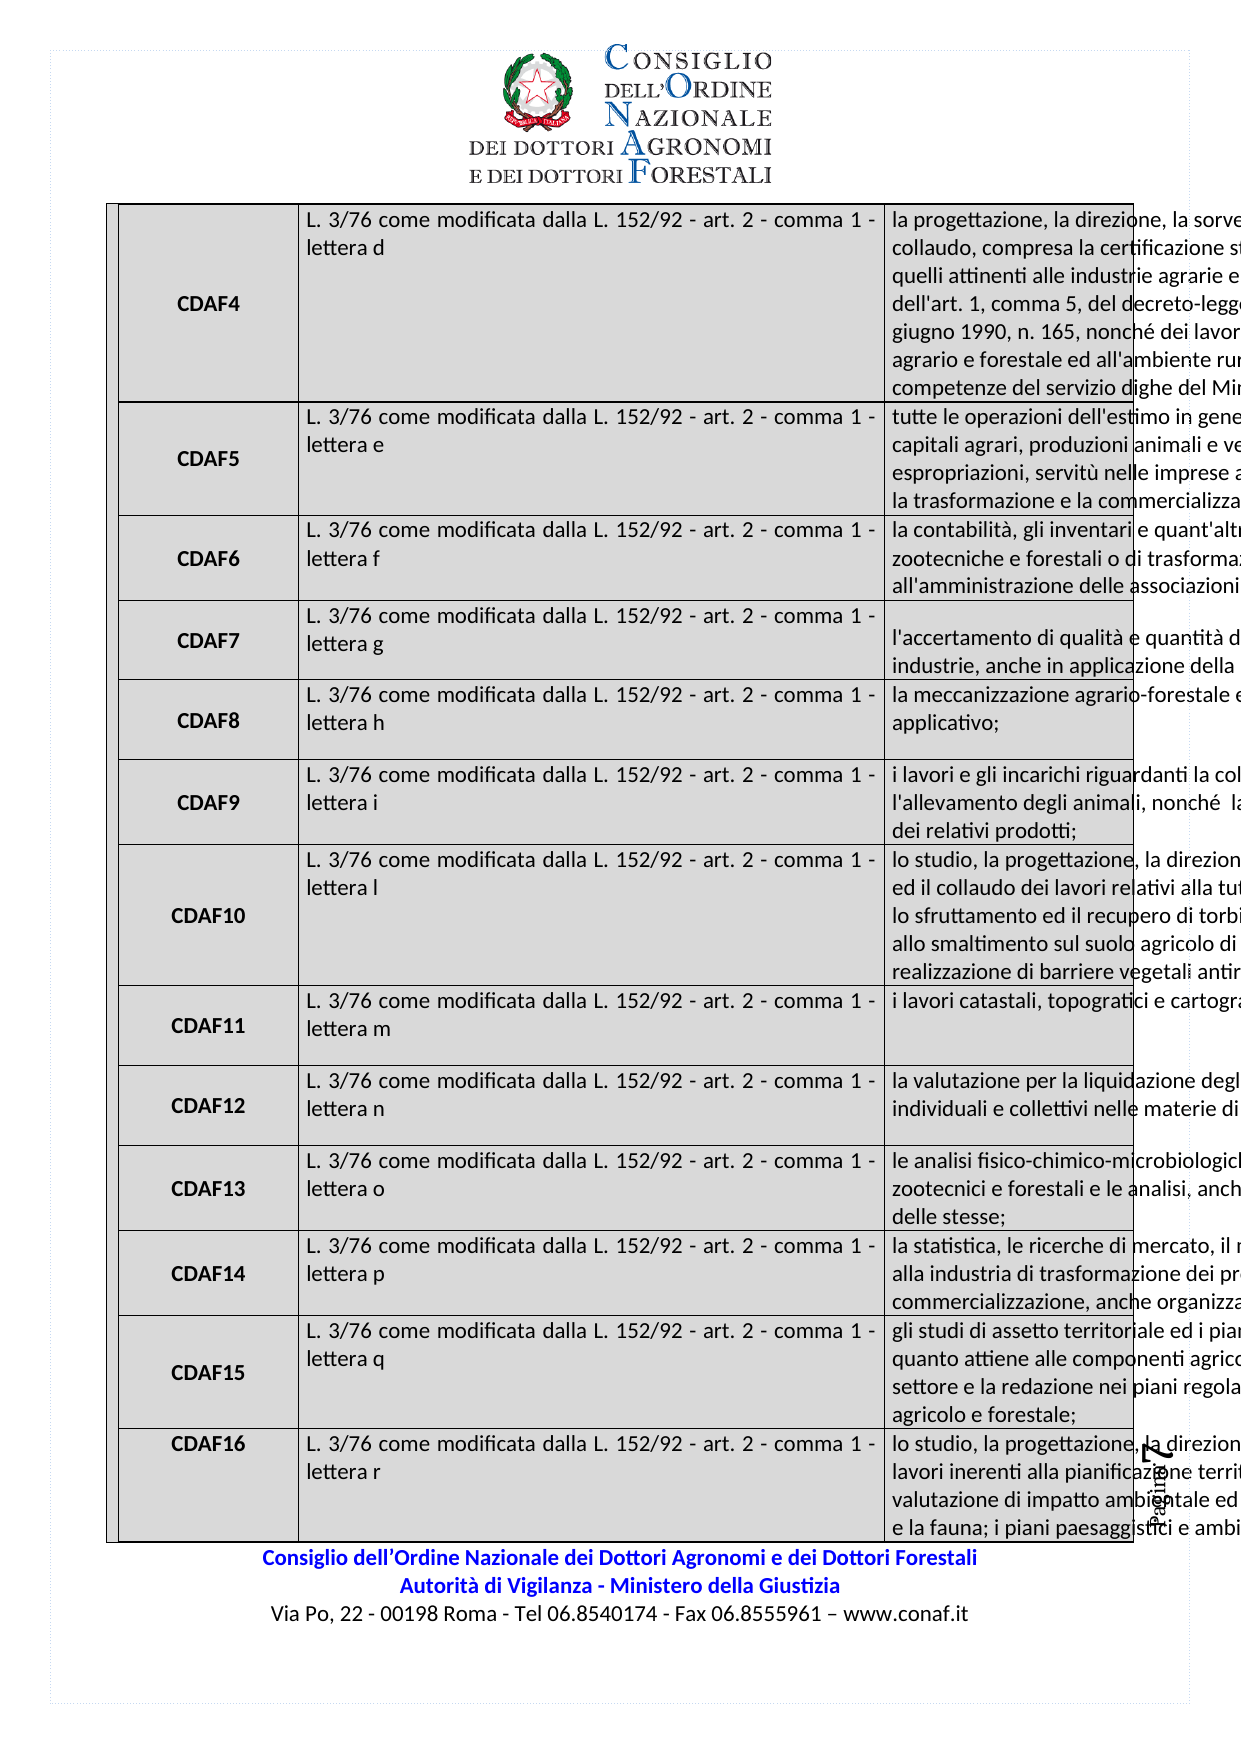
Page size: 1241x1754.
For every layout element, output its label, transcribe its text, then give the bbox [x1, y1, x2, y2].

table_header Competenze [299, 1146, 884, 1230]
table_header Competenze [885, 680, 1133, 759]
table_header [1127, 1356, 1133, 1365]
picture [469, 44, 772, 183]
table_header Competenze [299, 1429, 884, 1541]
table_header Competenze [119, 205, 298, 401]
table_header Competenze [885, 986, 1133, 1065]
table_header Competenze [299, 845, 884, 985]
table_header Competenze [119, 986, 298, 1065]
table_header Competenze [885, 845, 1133, 985]
table_header Competenze [119, 1429, 298, 1541]
table_header Competenze [119, 760, 298, 844]
table_header Competenze [299, 1316, 884, 1428]
table_header Competenze [885, 760, 1133, 844]
table_header Competenze [885, 601, 1133, 679]
table_header Competenze [119, 680, 298, 759]
table_header Competenze [299, 760, 884, 844]
table_header Competenze [885, 1316, 1133, 1428]
table_header Competenze [885, 205, 1133, 401]
table_header Competenze [119, 601, 298, 679]
table_header Competenze [299, 516, 884, 600]
table_header Competenze [299, 601, 884, 679]
table_header Competenze [885, 1066, 1133, 1145]
table_header Competenze [299, 205, 884, 401]
table_header Competenze [885, 1429, 1133, 1541]
table_header Competenze [299, 680, 884, 759]
table_header Competenze [885, 403, 1133, 515]
table_header Competenze [119, 516, 298, 600]
table_header Competenze [119, 403, 298, 515]
table_header Competenze [885, 1146, 1133, 1230]
table_header Competenze [119, 845, 298, 985]
table_header Competenze [299, 1066, 884, 1145]
table_header Competenze [119, 1146, 298, 1230]
table_header Competenze [299, 403, 884, 515]
table_header Competenze [119, 1316, 298, 1428]
table_header Competenze [299, 986, 884, 1065]
table_header Competenze [119, 1231, 298, 1315]
table_header Competenze [119, 1066, 298, 1145]
table_header Competenze [885, 1231, 1133, 1315]
table_header Competenze [885, 516, 1133, 600]
table_header Competenze [299, 1231, 884, 1315]
